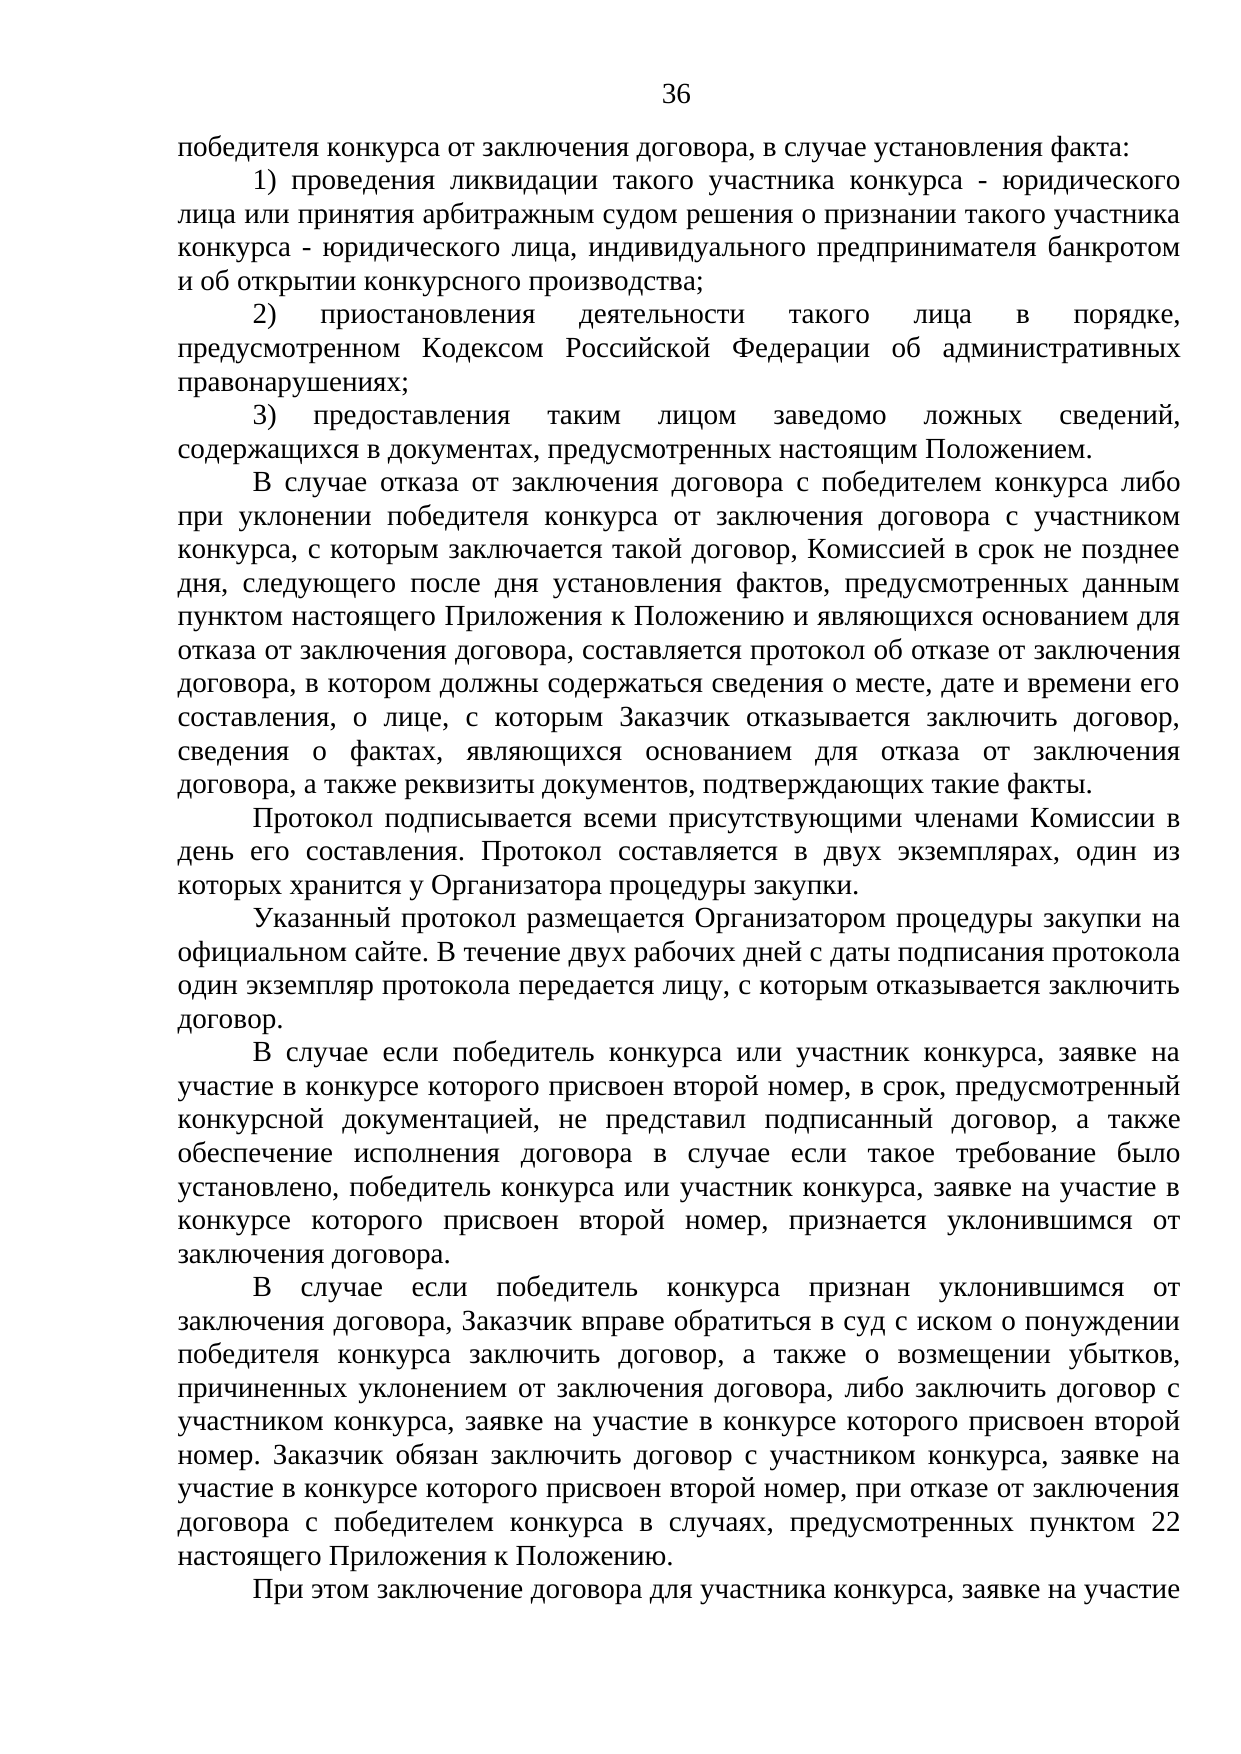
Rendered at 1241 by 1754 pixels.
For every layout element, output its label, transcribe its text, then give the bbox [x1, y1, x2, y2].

text В случае если победитель конкурса признан уклонившимся от заключения договора, Заказчик вправе обратиться в суд с иском о понуждении победителя конкурса заключить договор, а также о возмещении убытков, причиненных уклонением от заключения договора, либо заключить договор с участником конкурса, заявке на участие в конкурсе которого присвоен второй номер. Заказчик обязан заключить договор с участником конкурса, заявке на участие в конкурсе которого присвоен второй номер, при отказе от заключения договора с победителем конкурса в случаях, предусмотренных пунктом 22 настоящего Приложения к Положению. [177, 1269, 1181, 1571]
text 1) проведения ликвидации такого участника конкурса - юридического лица или принятия арбитражным судом решения о признании такого участника конкурса - юридического лица, индивидуального предпринимателя банкротом и об открытии конкурсного производства; [177, 162, 1181, 297]
text В случае если победитель конкурса или участник конкурса, заявке на участие в конкурсе которого присвоен второй номер, в срок, предусмотренный конкурсной документацией, не представил подписанный договор, а также обеспечение исполнения договора в случае если такое требование было установлено, победитель конкурса или участник конкурса, заявке на участие в конкурсе которого присвоен второй номер, признается уклонившимся от заключения договора. [177, 1034, 1181, 1269]
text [177, 129, 1181, 162]
text 2) приостановления деятельности такого лица в порядке, предусмотренном Кодексом Российской Федерации об административных правонарушениях; [177, 297, 1181, 397]
text В случае отказа от заключения договора с победителем конкурса либо при уклонении победителя конкурса от заключения договора с участником конкурса, с которым заключается такой договор, Комиссией в срок не позднее дня, следующего после дня установления фактов, предусмотренных данным пунктом настоящего Приложения к Положению и являющихся основанием для отказа от заключения договора, составляется протокол об отказе от заключения договора, в котором должны содержаться сведения о месте, дате и времени его составления, о лице, с которым Заказчик отказывается заключить договор, сведения о фактах, являющихся основанием для отказа от заключения договора, а также реквизиты документов, подтверждающих такие факты. [177, 464, 1181, 800]
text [177, 1571, 1181, 1605]
text Протокол подписывается всеми присутствующими членами Комиссии в день его составления. Протокол составляется в двух экземплярах, один из которых хранится у Организатора процедуры закупки. [177, 800, 1181, 900]
text Указанный протокол размещается Организатором процедуры закупки на официальном сайте. В течение двух рабочих дней с даты подписания протокола один экземпляр протокола передается лицу, с которым отказывается заключить договор. [177, 900, 1181, 1034]
text 3) предоставления таким лицом заведомо ложных сведений, содержащихся в документах, предусмотренных настоящим Положением. [177, 397, 1181, 464]
